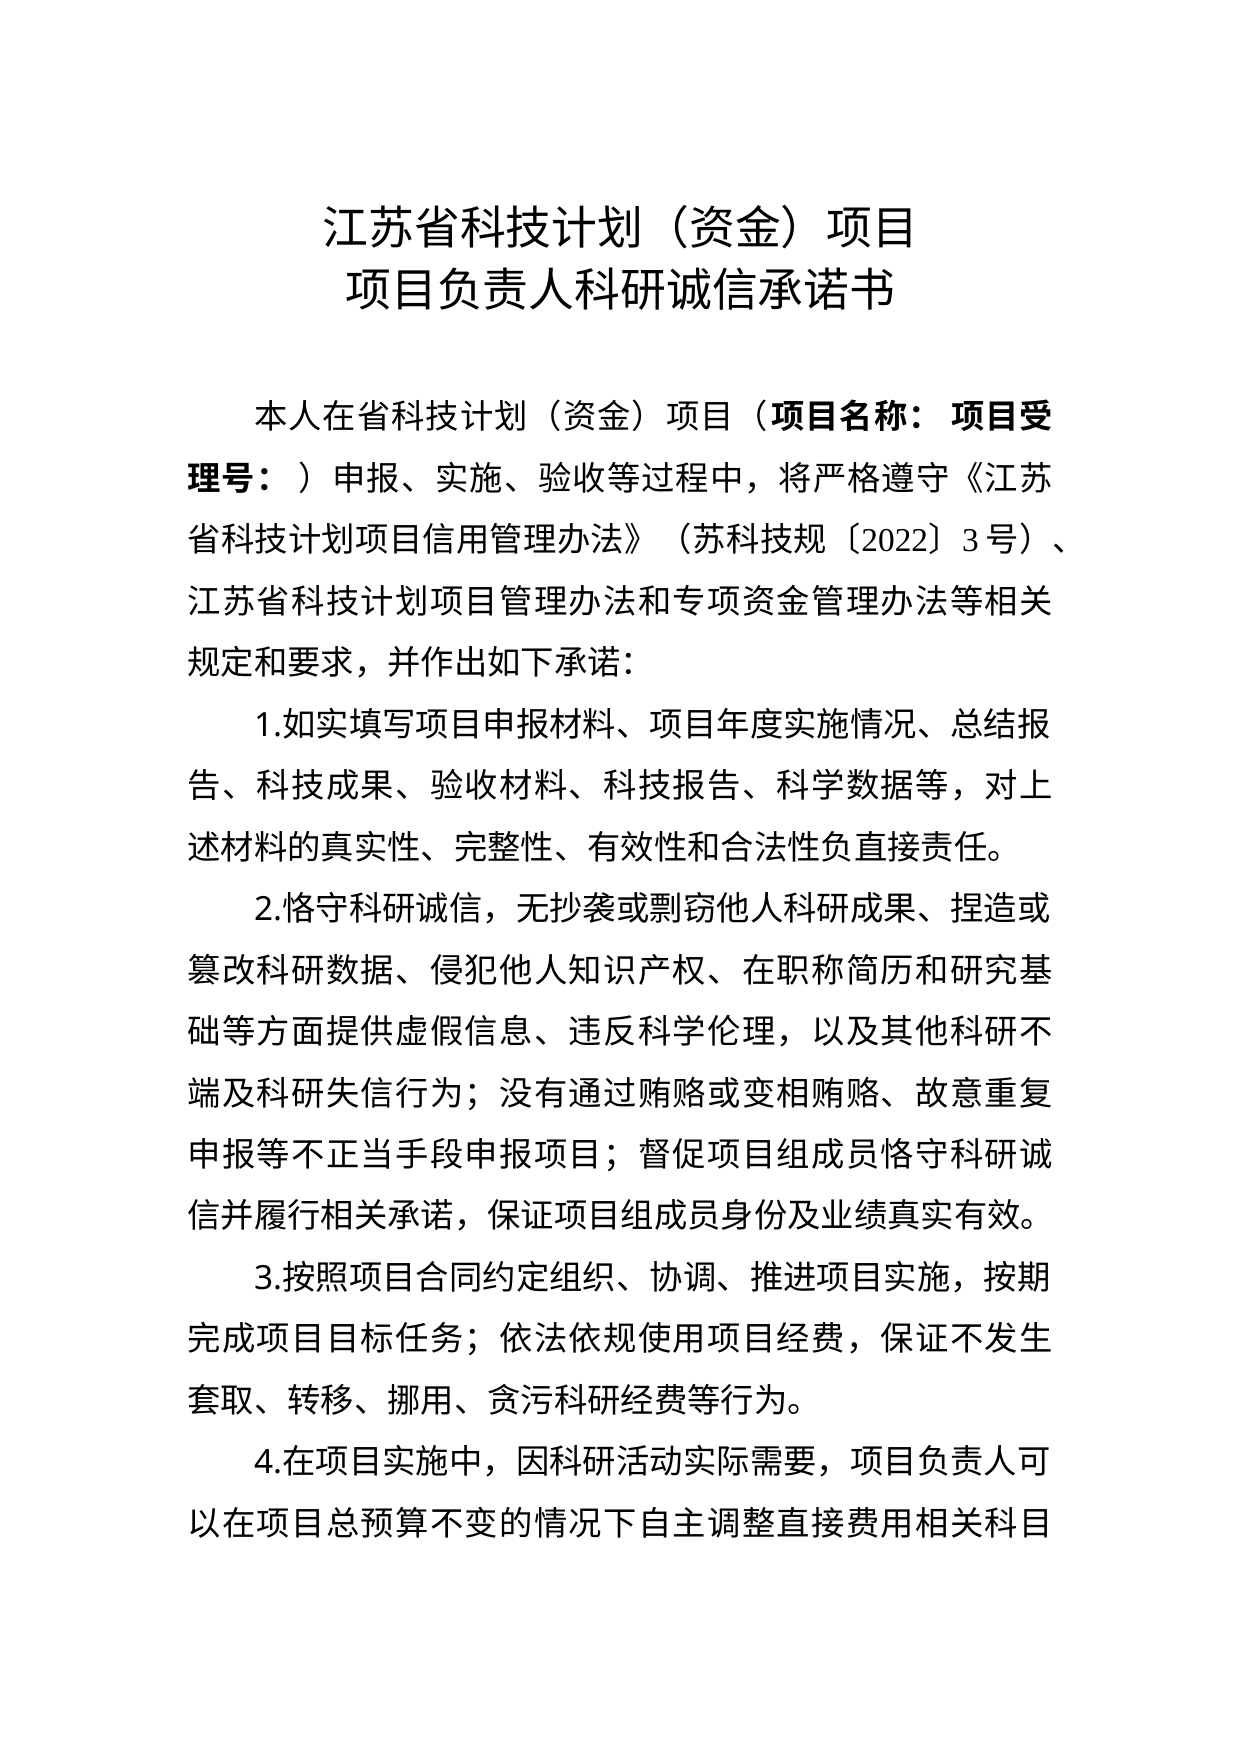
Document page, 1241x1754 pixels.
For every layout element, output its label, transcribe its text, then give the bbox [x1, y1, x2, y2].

text 江苏省科技计划（资金）项目 [187, 195, 1053, 257]
text 3.按照项目合同约定组织、协调、推进项目实施，按期完成项目目标任务；依法依规使用项目经费，保证不发生套取、转移、挪用、贪污科研经费等行为。 [187, 1240, 1053, 1424]
text 1.如实填写项目申报材料、项目年度实施情况、总结报告、科技成果、验收材料、科技报告、科学数据等，对上述材料的真实性、完整性、有效性和合法性负直接责任。 [187, 687, 1053, 871]
text 项目负责人科研诚信承诺书 [187, 257, 1053, 318]
text 2.恪守科研诚信，无抄袭或剽窃他人科研成果、捏造或篡改科研数据、侵犯他人知识产权、在职称简历和研究基础等方面提供虚假信息、违反科学伦理，以及其他科研不端及科研失信行为；没有通过贿赂或变相贿赂、故意重复申报等不正当手段申报项目；督促项目组成员恪守科研诚信并履行相关承诺，保证项目组成员身份及业绩真实有效。 [187, 871, 1053, 1240]
text 本人在省科技计划（资金）项目（项目名称：项目受理号：）申报、实施、验收等过程中，将严格遵守《江苏省科技计划项目信用管理办法》（苏科技规〔2022〕3号）、江苏省科技计划项目管理办法和专项资金管理办法等相关规定和要求，并作出如下承诺： [187, 380, 1053, 687]
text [187, 1424, 1053, 1547]
